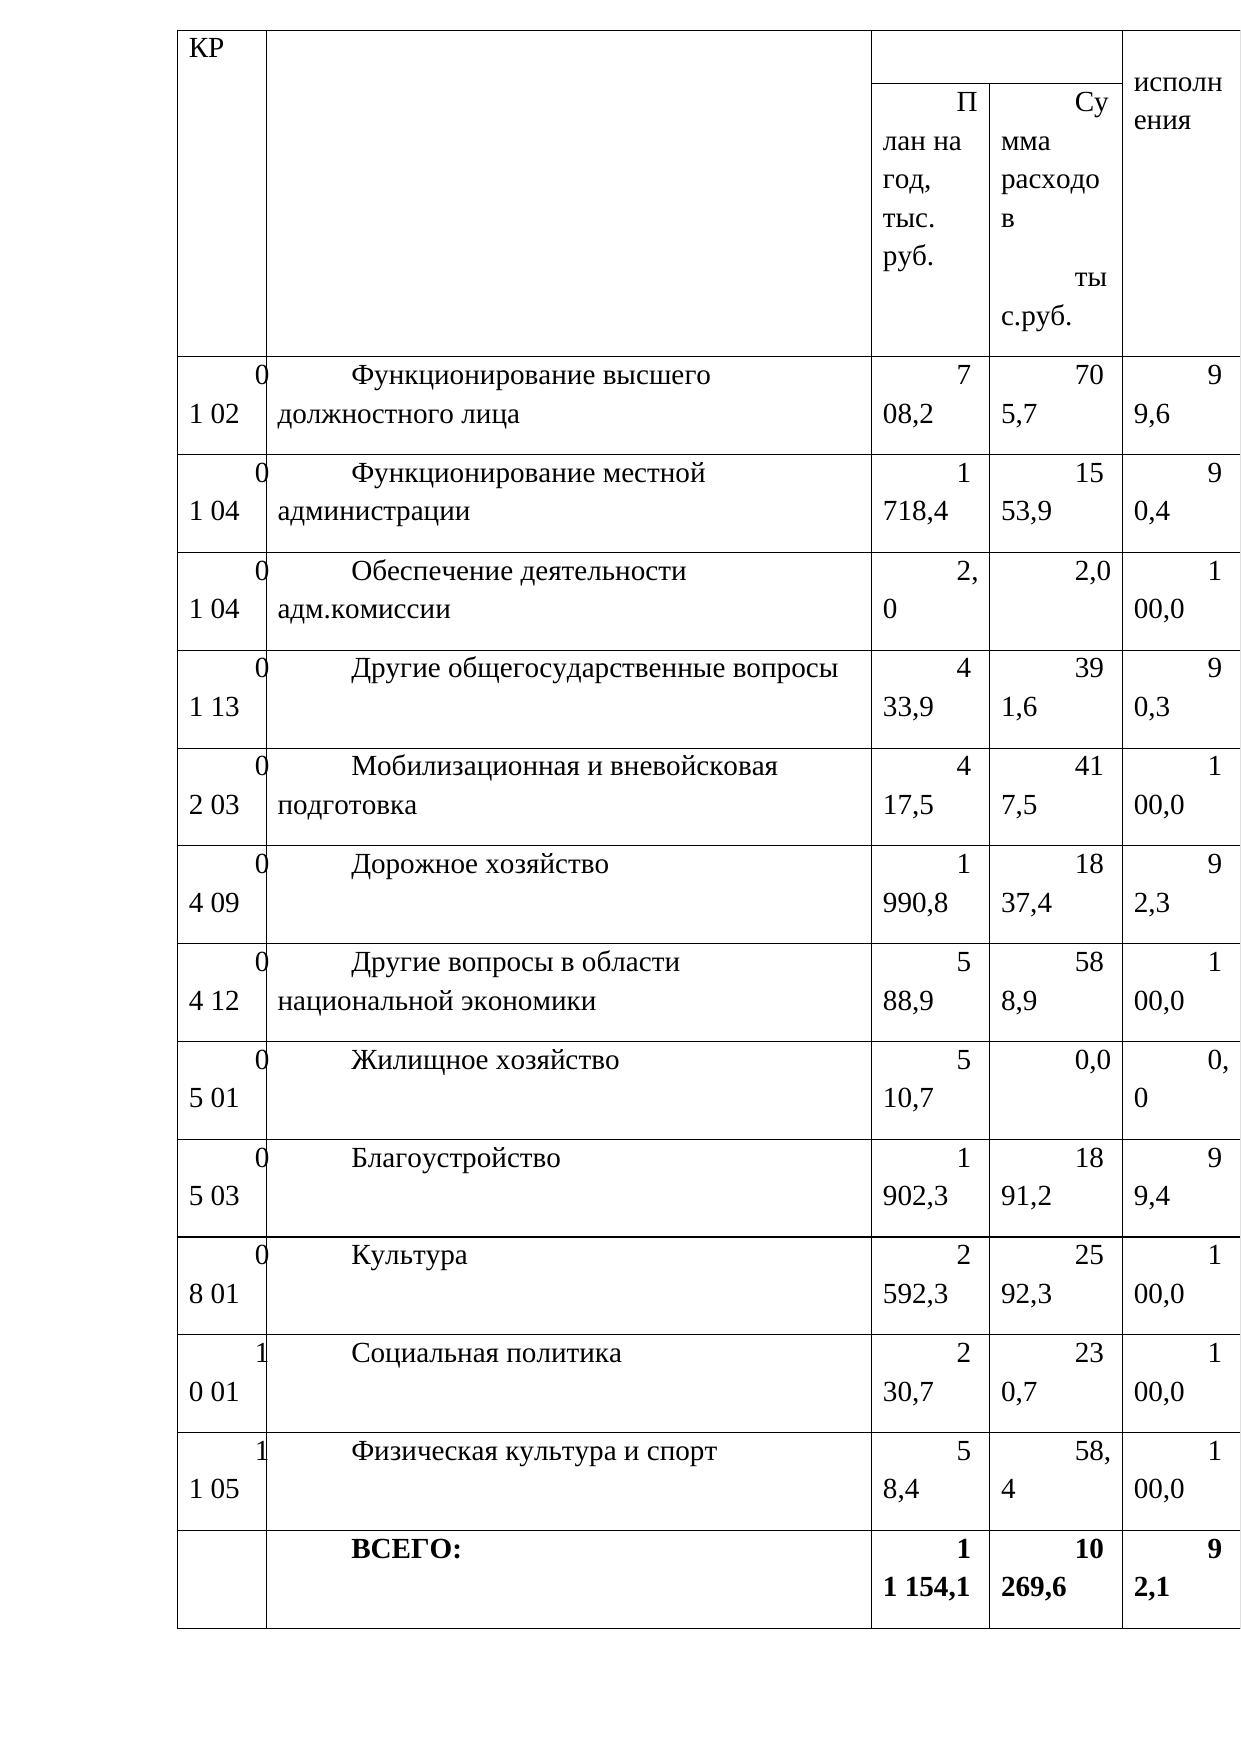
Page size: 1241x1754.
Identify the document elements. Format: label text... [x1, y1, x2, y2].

table_cell 99,4 [1123, 1140, 1240, 1236]
table_cell Мобилизационная и вневойсковая подготовка [267, 749, 871, 845]
table_cell Социальная политика [267, 1335, 871, 1432]
table_cell 11 05 [178, 1433, 266, 1530]
table_cell 230,7 [990, 1335, 1122, 1432]
table_cell Благоустройство [267, 1140, 871, 1236]
table_cell 510,7 [872, 1042, 989, 1139]
table_cell Другие вопросы в области национальной экономики [267, 944, 871, 1041]
table_cell 391,6 [990, 651, 1122, 747]
table_cell ВСЕГО: [267, 1531, 871, 1628]
table_cell 705,7 [990, 357, 1122, 454]
table_cell 1837,4 [990, 846, 1122, 943]
table_cell 2,0 [990, 553, 1122, 649]
table_cell 0,0 [990, 1042, 1122, 1139]
table_cell 05 03 [178, 1140, 266, 1236]
table_cell 2,0 [872, 553, 989, 649]
table_header ФКР [178, 31, 266, 356]
table_cell 417,5 [872, 749, 989, 845]
table_header % исполнения [1123, 31, 1240, 356]
table_cell 10 269,6 [990, 1531, 1122, 1628]
table_cell 92,1 [1123, 1531, 1240, 1628]
table_cell 90,4 [1123, 455, 1240, 552]
table_cell 417,5 [990, 749, 1122, 845]
table_cell Физическая культура и спорт [267, 1433, 871, 1530]
table_cell 100,0 [1123, 944, 1240, 1041]
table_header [267, 31, 871, 356]
table_cell 08 01 [178, 1238, 266, 1334]
table_cell 58,4 [990, 1433, 1122, 1530]
table_cell 90,3 [1123, 651, 1240, 747]
table_cell Функционирование высшего должностного лица [267, 357, 871, 454]
table_cell 100,0 [1123, 1238, 1240, 1334]
table_cell 1902,3 [872, 1140, 989, 1236]
table_cell 01 04 [178, 455, 266, 552]
table_cell Культура [267, 1238, 871, 1334]
table_cell Функционирование местной администрации [267, 455, 871, 552]
table_cell Дорожное хозяйство [267, 846, 871, 943]
table_cell 0,0 [1123, 1042, 1240, 1139]
table_cell 11 154,1 [872, 1531, 989, 1628]
table_cell [178, 1531, 266, 1628]
table_cell 588,9 [872, 944, 989, 1041]
table_cell 04 12 [178, 944, 266, 1041]
table_cell 92,3 [1123, 846, 1240, 943]
table_cell 433,9 [872, 651, 989, 747]
table_cell 1990,8 [872, 846, 989, 943]
table_cell 588,9 [990, 944, 1122, 1041]
table_cell 01 02 [178, 357, 266, 454]
table_cell 708,2 [872, 357, 989, 454]
table_cell 1553,9 [990, 455, 1122, 552]
table_cell 230,7 [872, 1335, 989, 1432]
table_cell Обеспечение деятельности адм.комиссии [267, 553, 871, 649]
table_cell 2592,3 [872, 1238, 989, 1334]
table_cell 100,0 [1123, 1335, 1240, 1432]
table_cell Сумма расходов тыс.руб. [990, 84, 1122, 356]
table_cell 2592,3 [990, 1238, 1122, 1334]
table_cell 01 04 [178, 553, 266, 649]
table_cell 01 13 [178, 651, 266, 747]
table_cell 58,4 [872, 1433, 989, 1530]
table_cell 100,0 [1123, 1433, 1240, 1530]
table_cell 10 01 [178, 1335, 266, 1432]
table_cell 100,0 [1123, 749, 1240, 845]
table_header ФАКТ [872, 31, 1122, 83]
table_cell 04 09 [178, 846, 266, 943]
table_cell 05 01 [178, 1042, 266, 1139]
table_cell План на год, тыс. руб. [872, 84, 989, 356]
table_cell Другие общегосударственные вопросы [267, 651, 871, 747]
table_cell Жилищное хозяйство [267, 1042, 871, 1139]
table_cell 02 03 [178, 749, 266, 845]
table_cell 1891,2 [990, 1140, 1122, 1236]
table_cell 1718,4 [872, 455, 989, 552]
table_cell 100,0 [1123, 553, 1240, 649]
table_cell 99,6 [1123, 357, 1240, 454]
